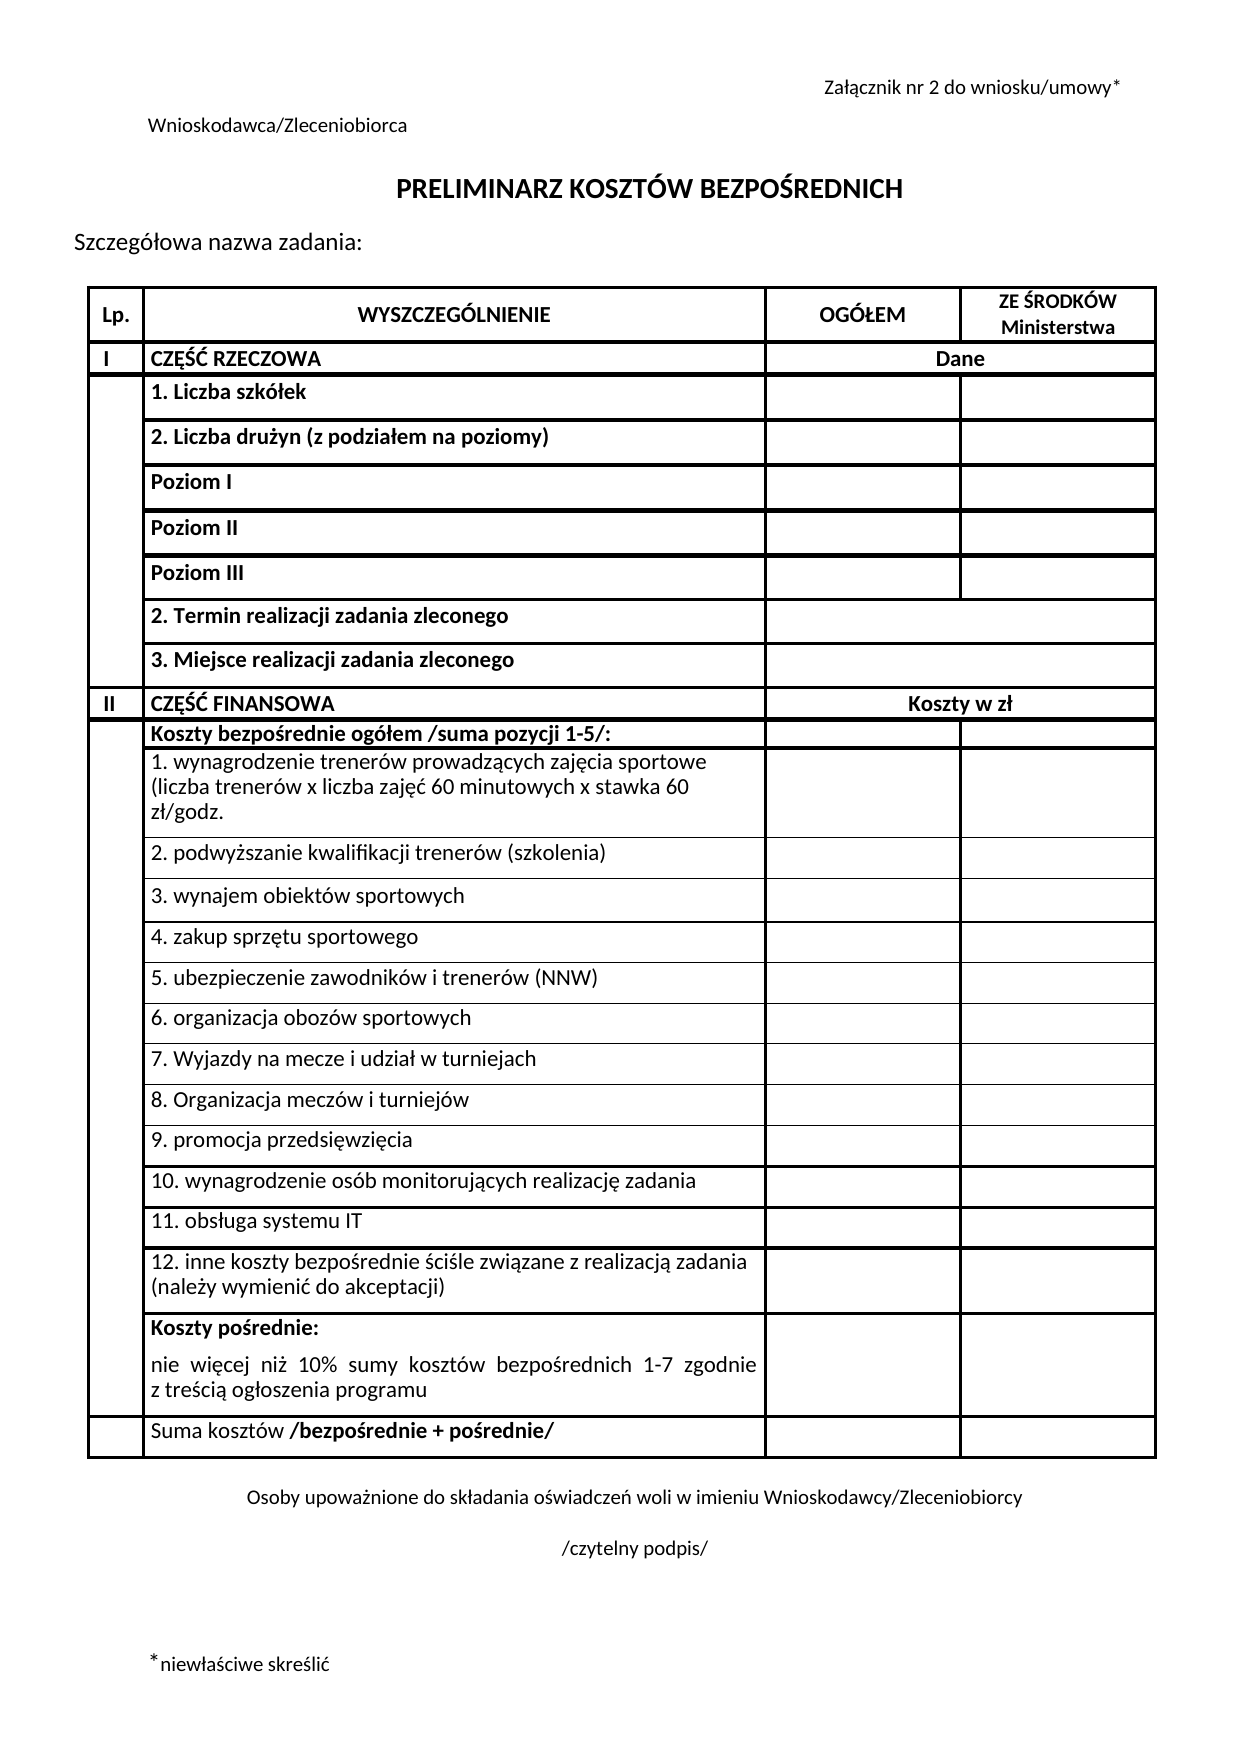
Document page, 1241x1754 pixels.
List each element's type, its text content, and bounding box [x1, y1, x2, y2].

table_header ZE ŚRODKÓW Ministerstwa [962, 289, 1154, 339]
table_cell [90, 1418, 142, 1456]
table_cell [962, 1168, 1154, 1206]
table_cell [962, 1126, 1154, 1165]
table_cell [962, 558, 1154, 598]
table_cell [767, 722, 959, 746]
table_header OGÓŁEM [767, 289, 959, 339]
table_cell CZĘŚĆ RZECZOWA [145, 344, 764, 372]
table_cell [767, 377, 959, 417]
table_header Lp. [90, 289, 142, 339]
table_cell [962, 750, 1154, 837]
table_cell Suma kosztów /bezpośrednie + pośrednie/ [145, 1418, 764, 1456]
table_cell 10. wynagrodzenie osób monitorujących realizację zadania [145, 1168, 764, 1206]
text *niewłaściwe skreślić [148, 1647, 1122, 1677]
table_cell Poziom I [145, 467, 764, 508]
table_cell [767, 513, 959, 553]
table_cell [962, 1085, 1154, 1124]
table_cell [90, 722, 142, 1415]
table_cell [767, 879, 959, 921]
table_cell Koszty w zł [767, 689, 1154, 717]
table_cell CZĘŚĆ FINANSOWA [145, 689, 764, 717]
table_cell [767, 645, 1154, 686]
table_cell [767, 1168, 959, 1206]
text Załącznik nr 2 do wniosku/umowy* [369, 74, 1122, 99]
table_cell [962, 963, 1154, 1003]
table_header WYSZCZEGÓLNIENIE [145, 289, 764, 339]
table_cell 11. obsługa systemu IT [145, 1209, 764, 1246]
table_cell 7. Wyjazdy na mecze i udział w turniejach [145, 1044, 764, 1084]
table_cell [962, 722, 1154, 746]
table_cell [962, 377, 1154, 417]
table_cell [962, 1209, 1154, 1246]
table_cell [767, 750, 959, 837]
table_cell [767, 1085, 959, 1124]
table_cell 4. zakup sprzętu sportowego [145, 923, 764, 962]
table_cell [90, 377, 142, 686]
table_cell 9. promocja przedsięwzięcia [145, 1126, 764, 1165]
table_cell [767, 1418, 959, 1456]
table_cell [962, 467, 1154, 508]
table_cell Poziom II [145, 513, 764, 553]
table_cell [962, 1250, 1154, 1312]
text /czytelny podpis/ [148, 1535, 1122, 1561]
table_cell [767, 838, 959, 878]
table_cell Poziom III [145, 558, 764, 598]
table_cell [767, 1126, 959, 1165]
table_cell [962, 879, 1154, 921]
table_cell 1. wynagrodzenie trenerów prowadzących zajęcia sportowe (liczba trenerów x liczba zajęć 60 minutowych x stawka 60 zł/godz. [145, 750, 764, 837]
table_cell 2. Termin realizacji zadania zleconego [145, 601, 764, 642]
table_cell [962, 513, 1154, 553]
table_cell II [90, 689, 142, 717]
table_cell [767, 467, 959, 508]
table_cell [962, 422, 1154, 463]
table_cell [767, 422, 959, 463]
table_cell [767, 963, 959, 1003]
table_cell Koszty pośrednie: nie więcej niż 10% sumy kosztów bezpośrednich 1-7 zgodnie z treścią ogłoszenia programu [145, 1315, 764, 1415]
table_cell [767, 1250, 959, 1312]
table_cell [767, 1209, 959, 1246]
table_cell Koszty bezpośrednie ogółem /suma pozycji 1-5/: [145, 722, 764, 746]
table_cell 3. Miejsce realizacji zadania zleconego [145, 645, 764, 686]
table_cell 1. Liczba szkółek [145, 377, 764, 417]
table_cell [767, 1315, 959, 1415]
table_cell [767, 923, 959, 962]
table_cell I [90, 344, 142, 372]
table_cell 2. Liczba drużyn (z podziałem na poziomy) [145, 422, 764, 463]
table_cell 5. ubezpieczenie zawodników i trenerów (NNW) [145, 963, 764, 1003]
text Szczegółowa nazwa zadania: [74, 226, 1137, 257]
table_cell 8. Organizacja meczów i turniejów [145, 1085, 764, 1124]
text Osoby upoważnione do składania oświadczeń woli w imieniu Wnioskodawcy/Zleceniobiorcy [148, 1484, 1122, 1510]
table_cell Dane [767, 344, 1154, 372]
table_cell [767, 1044, 959, 1084]
table_cell 6. organizacja obozów sportowych [145, 1004, 764, 1043]
table_cell [962, 1004, 1154, 1043]
table_cell [767, 1004, 959, 1043]
table_cell [962, 1044, 1154, 1084]
table_cell [767, 601, 1154, 642]
table_cell [962, 1315, 1154, 1415]
table_cell [962, 923, 1154, 962]
table_cell [962, 1418, 1154, 1456]
table_cell 2. podwyższanie kwalifikacji trenerów (szkolenia) [145, 838, 764, 878]
table_cell 3. wynajem obiektów sportowych [145, 879, 764, 921]
table_cell [962, 838, 1154, 878]
text Wnioskodawca/Zleceniobiorca [148, 112, 1122, 137]
table_cell [767, 558, 959, 598]
table_cell 12. inne koszty bezpośrednie ściśle związane z realizacją zadania (należy wymienić do akceptacji) [145, 1250, 764, 1312]
text PRELIMINARZ KOSZTÓW BEZPOŚREDNICH [148, 170, 1152, 206]
